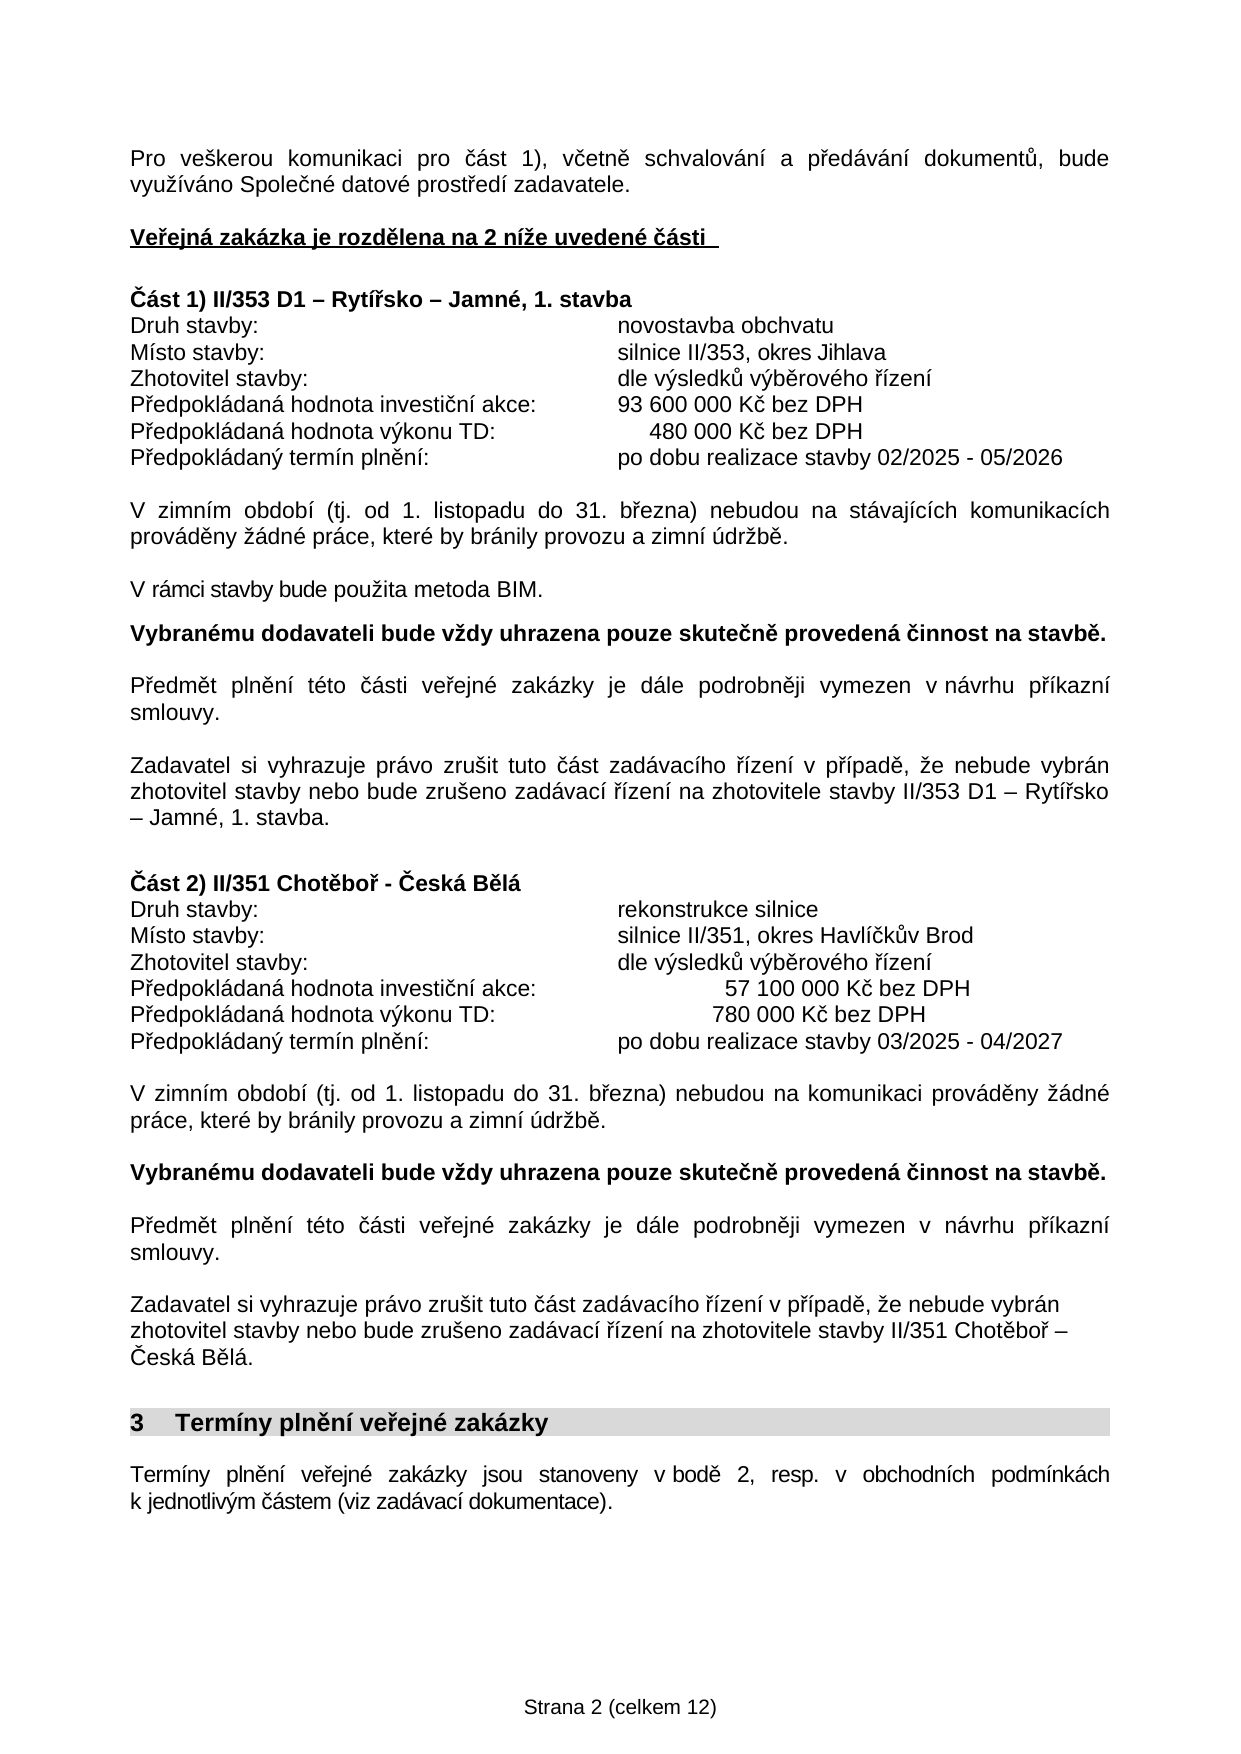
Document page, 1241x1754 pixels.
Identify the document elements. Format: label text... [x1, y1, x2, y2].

text Předpokládaný termín plnění: po dobu realizace stavby 03/2025 - 04/2027 [130, 1028, 1110, 1054]
text Termíny plnění veřejné zakázky jsou stanoveny v bodě 2, resp. v obchodních podmínkách k jednotlivým částem (viz zadávací dokumentace). [130, 1461, 1110, 1514]
text Druh stavby: rekonstrukce silnice [130, 896, 1110, 922]
text Předmět plnění této části veřejné zakázky je dále podrobněji vymezen v návrhu příkazní smlouvy. [130, 1212, 1110, 1265]
text Zhotovitel stavby: dle výsledků výběrového řízení [130, 948, 1110, 975]
text Zadavatel si vyhrazuje právo zrušit tuto část zadávacího řízení v případě, že nebude vybrán zhotovitel stavby nebo bude zrušeno zadávací řízení na zhotovitele stavby II/353 D1 – Rytířsko – Jamné, 1. stavba. [130, 752, 1110, 831]
text Druh stavby: novostavba obchvatu [130, 312, 1110, 338]
subtitle Termíny plnění veřejné zakázky [130, 1408, 1110, 1436]
text Předpokládaná hodnota výkonu TD: 480 000 Kč bez DPH [130, 418, 1110, 444]
text Místo stavby: silnice II/351, okres Havlíčkův Brod [130, 922, 1110, 948]
text V zimním období (tj. od 1. listopadu do 31. března) nebudou na komunikaci prováděny žádné práce, které by bránily provozu a zimní údržbě. [130, 1080, 1110, 1133]
text Předpokládaný termín plnění: po dobu realizace stavby 02/2025 - 05/2026 [130, 444, 1110, 470]
text Vybranému dodavateli bude vždy uhrazena pouze skutečně provedená činnost na stavbě. [130, 620, 1110, 646]
text Pro veškerou komunikaci pro část 1), včetně schvalování a předávání dokumentů, bude využíváno Společné datové prostředí zadavatele. [130, 144, 1110, 197]
text Část 1) II/353 D1 – Rytířsko – Jamné, 1. stavba [130, 286, 1110, 312]
text Zadavatel si vyhrazuje právo zrušit tuto část zadávacího řízení v případě, že nebude vybrán zhotovitel stavby nebo bude zrušeno zadávací řízení na zhotovitele stavby II/351 Chotěboř – Česká Bělá. [130, 1291, 1110, 1370]
text Místo stavby: silnice II/353, okres Jihlava [130, 338, 1110, 365]
text Předpokládaná hodnota investiční akce: 57 100 000 Kč bez DPH [130, 975, 1110, 1001]
text Předpokládaná hodnota výkonu TD: 780 000 Kč bez DPH [130, 1001, 1110, 1028]
text Předmět plnění této části veřejné zakázky je dále podrobněji vymezen v návrhu příkazní smlouvy. [130, 672, 1110, 725]
text Zhotovitel stavby: dle výsledků výběrového řízení [130, 365, 1110, 391]
text V zimním období (tj. od 1. listopadu do 31. března) nebudou na stávajících komunikacích prováděny žádné práce, které by bránily provozu a zimní údržbě. [130, 497, 1110, 549]
text Předpokládaná hodnota investiční akce: 93 600 000 Kč bez DPH [130, 391, 1110, 418]
text Část 2) II/351 Chotěboř - Česká Bělá [130, 869, 1110, 896]
text Vybranému dodavateli bude vždy uhrazena pouze skutečně provedená činnost na stavbě. [130, 1159, 1110, 1186]
title V rámci stavby bude použita metoda BIM. [130, 576, 1110, 602]
title Veřejná zakázka je rozdělena na 2 níže uvedené části [130, 223, 1110, 250]
